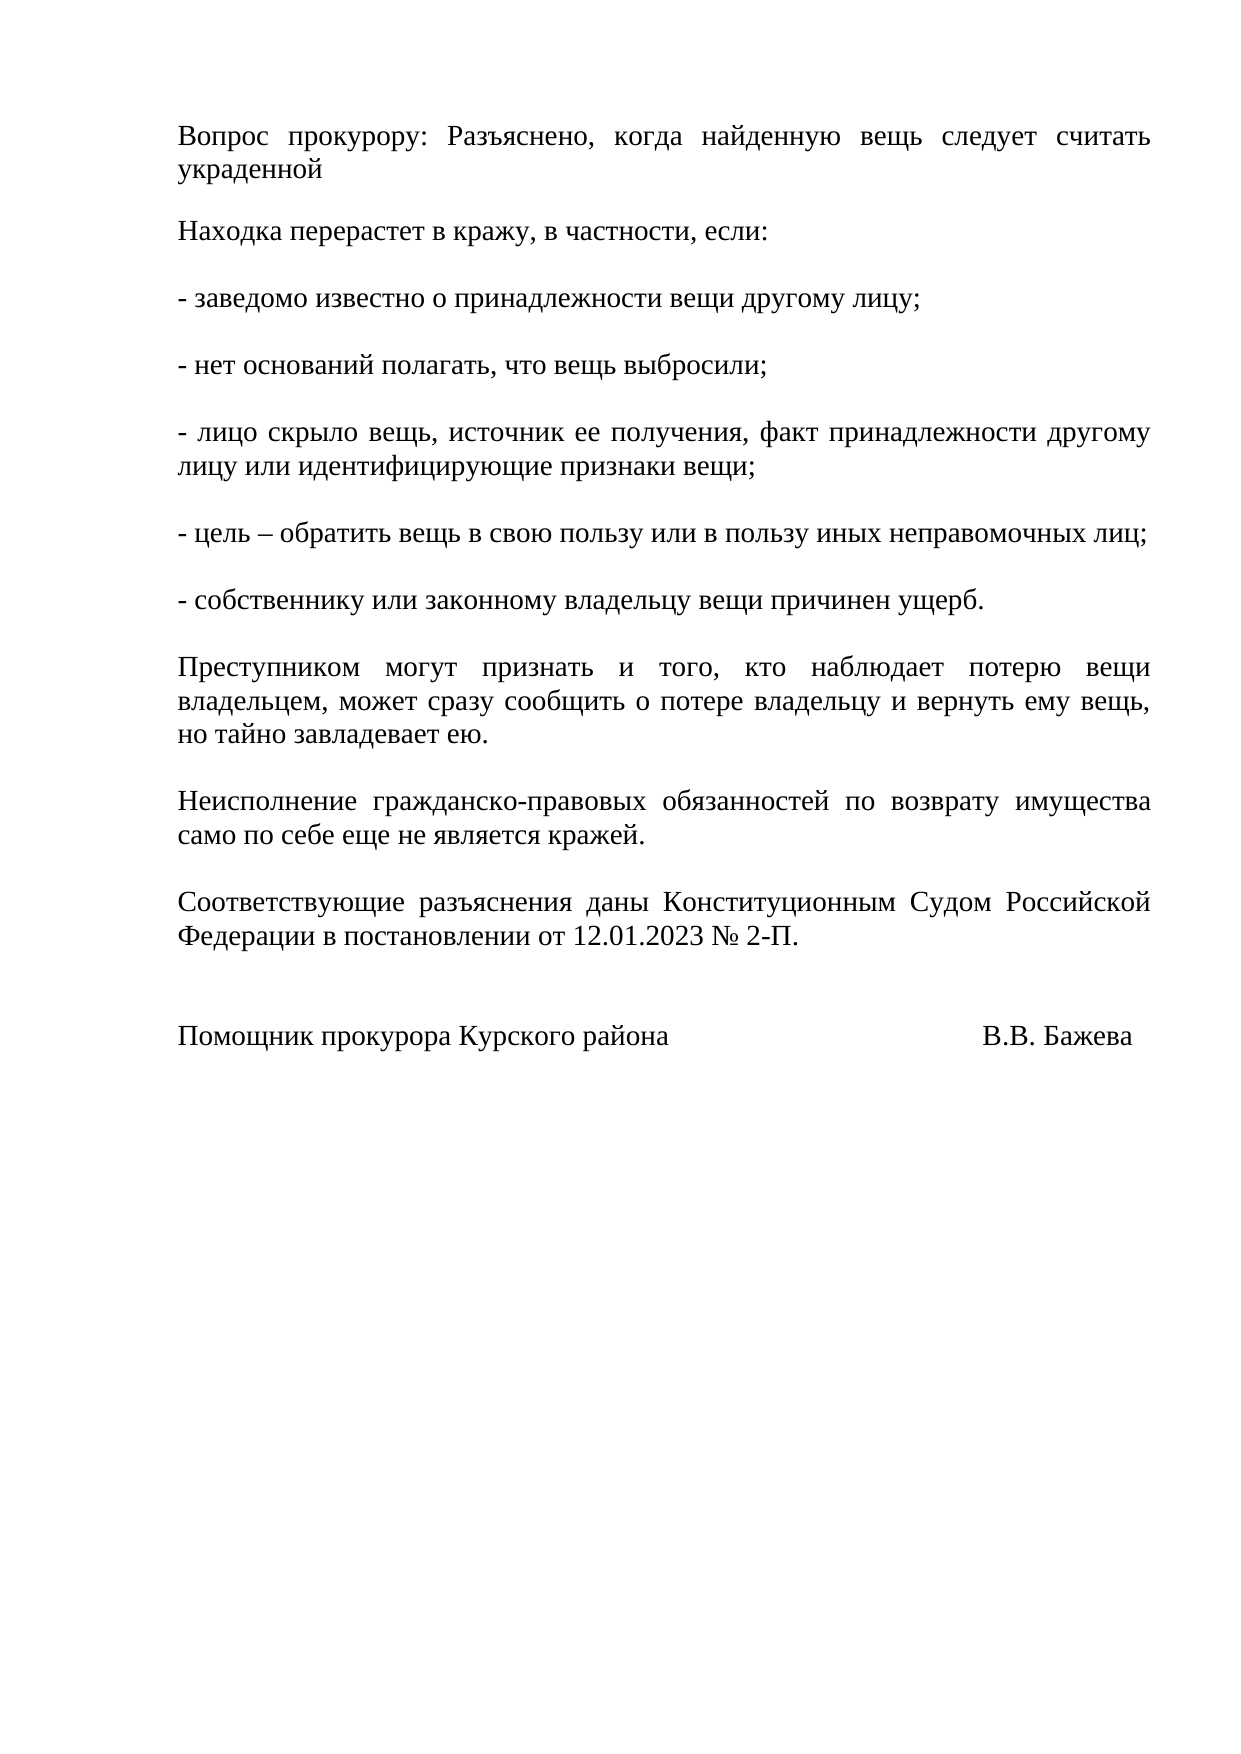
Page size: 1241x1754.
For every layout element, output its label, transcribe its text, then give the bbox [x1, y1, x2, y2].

text - нет оснований полагать, что вещь выбросили; [177, 347, 1152, 381]
text Соответствующие разъяснения даны Конституционным Судом Российской Федерации в постановлении от 12.01.2023 № 2-П. [177, 884, 1152, 951]
text Неисполнение гражданско-правовых обязанностей по возврату имущества само по себе еще не является кражей. [177, 783, 1152, 851]
text Вопрос прокурору: Разъяснено, когда найденную вещь следует считать украденной [177, 118, 1152, 185]
text Помощник прокурора Курского района В.В. Бажева [177, 1018, 1152, 1052]
text - собственнику или законному владельцу вещи причинен ущерб. [177, 582, 1152, 616]
text - цель – обратить вещь в свою пользу или в пользу иных неправомочных лиц; [177, 515, 1152, 549]
text - лицо скрыло вещь, источник ее получения, факт принадлежности другому лицу или идентифицирующие признаки вещи; [177, 414, 1152, 482]
text Находка перерастет в кражу, в частности, если: [177, 213, 1152, 247]
text - заведомо известно о принадлежности вещи другому лицу; [177, 280, 1152, 314]
text Преступником могут признать и того, кто наблюдает потерю вещи владельцем, может сразу сообщить о потере владельцу и вернуть ему вещь, но тайно завладевает ею. [177, 649, 1152, 750]
